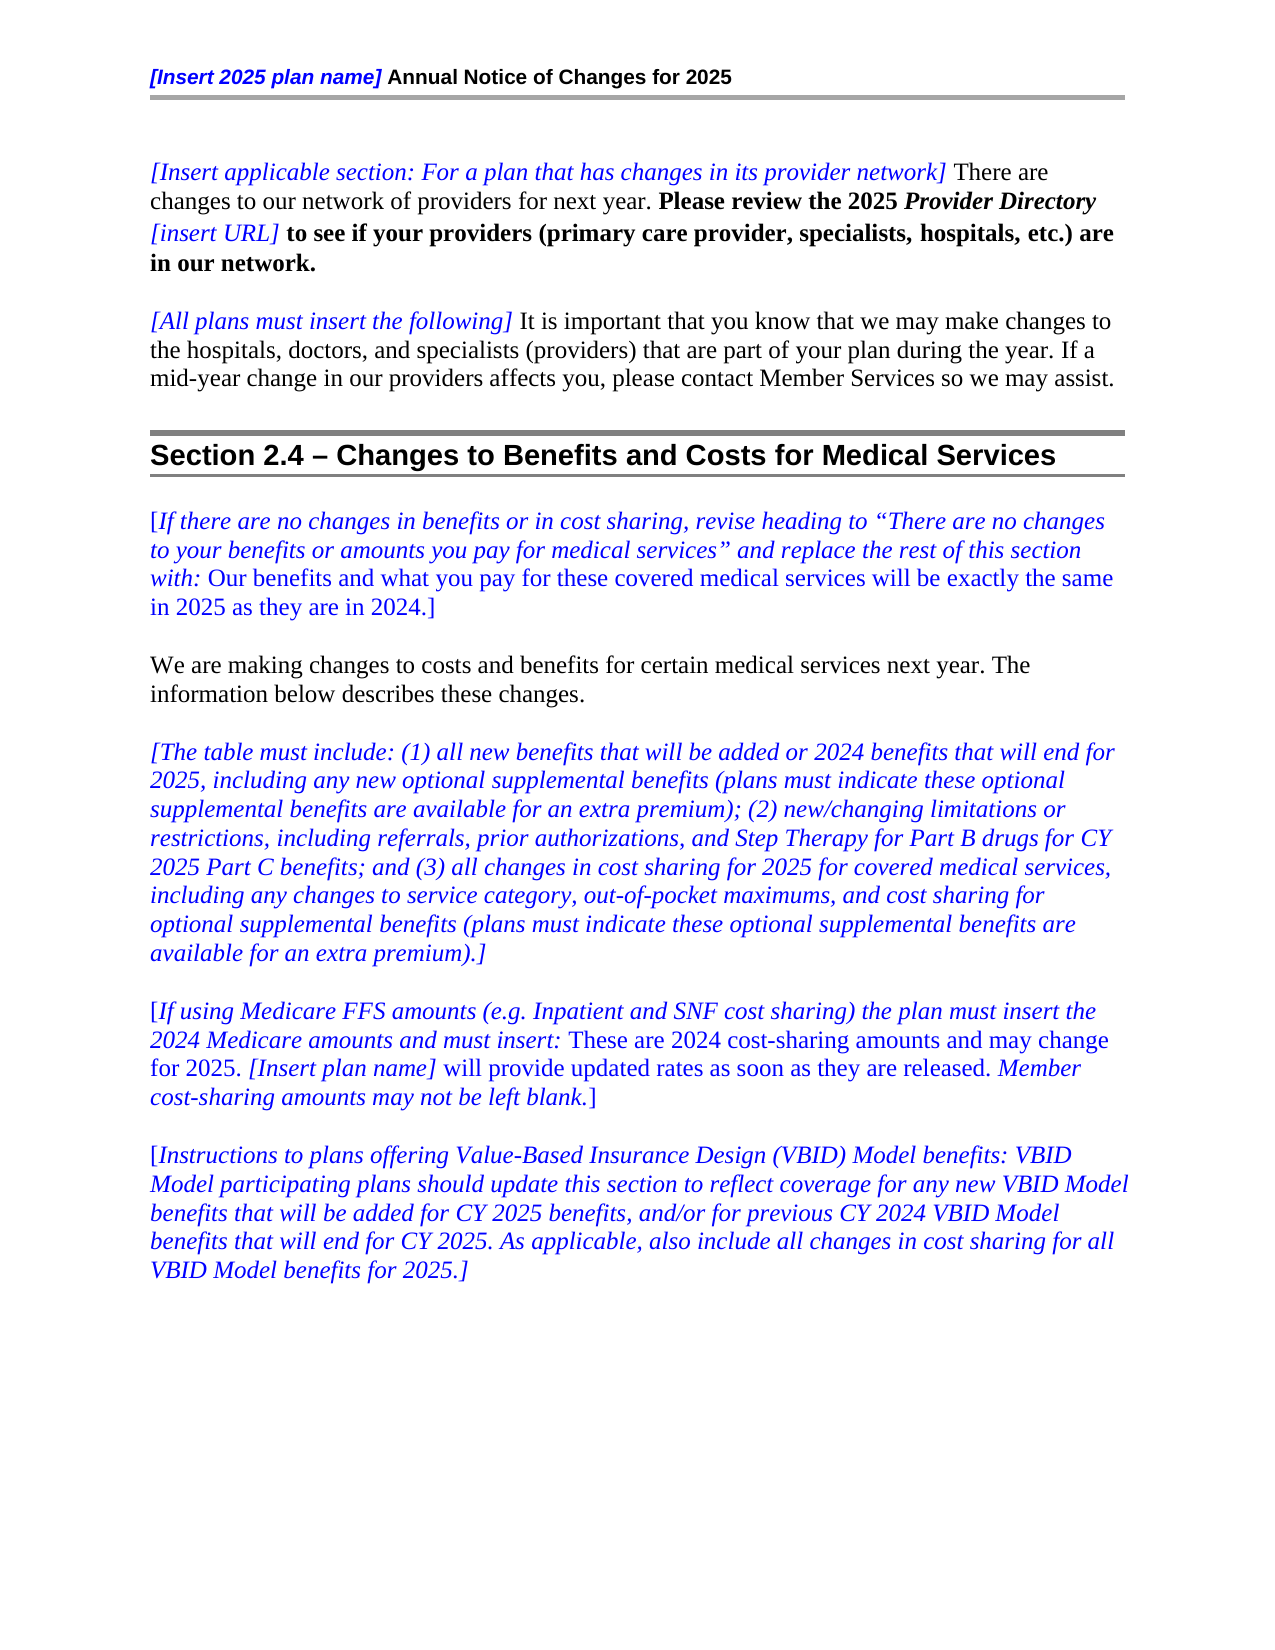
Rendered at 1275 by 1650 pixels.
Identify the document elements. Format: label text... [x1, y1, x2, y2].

text [Insert applicable section: For a plan that has changes in its provider network] There are changes to our network of providers for next year. Please review the 2025 Provider Directory [insert URL] to see if your providers (primary care provider, specialists, hospitals, etc.) are in our network. [150, 157, 1125, 277]
subtitle Section 2.4 – Changes to Benefits and Costs for Medical Services [150, 436, 1125, 474]
text [If using Medicare FFS amounts (e.g. Inpatient and SNF cost sharing) the plan must insert the 2024 Medicare amounts and must insert: These are 2024 cost-sharing amounts and may change for 2025. [Insert plan name] will provide updated rates as soon as they are released. Member cost-sharing amounts may not be left blank.] [150, 996, 1125, 1111]
text [Instructions to plans offering Value-Based Insurance Design (VBID) Model benefits: VBID Model participating plans should update this section to reflect coverage for any new VBID Model benefits that will be added for CY 2025 benefits, and/or for previous CY 2024 VBID Model benefits that will end for CY 2025. As applicable, also include all changes in cost sharing for all VBID Model benefits for 2025.] [150, 1140, 1137, 1284]
text [If there are no changes in benefits or in cost sharing, revise heading to “There are no changes to your benefits or amounts you pay for medical services” and replace the rest of this section with: Our benefits and what you pay for these covered medical services will be exactly the same in 2025 as they are in 2024.] [150, 506, 1125, 621]
text We are making changes to costs and benefits for certain medical services next year. The information below describes these changes. [150, 650, 1137, 708]
text [The table must include: (1) all new benefits that will be added or 2024 benefits that will end for 2025, including any new optional supplemental benefits (plans must indicate these optional supplemental benefits are available for an extra premium); (2) new/changing limitations or restrictions, including referrals, prior authorizations, and Step Therapy for Part B drugs for CY 2025 Part C benefits; and (3) all changes in cost sharing for 2025 for covered medical services, including any changes to service category, out-of-pocket maximums, and cost sharing for optional supplemental benefits (plans must indicate these optional supplemental benefits are available for an extra premium).] [150, 737, 1125, 967]
text [All plans must insert the following] It is important that you know that we may make changes to the hospitals, doctors, and specialists (providers) that are part of your plan during the year. If a mid-year change in our providers affects you, please contact Member Services so we may assist. [150, 306, 1125, 392]
